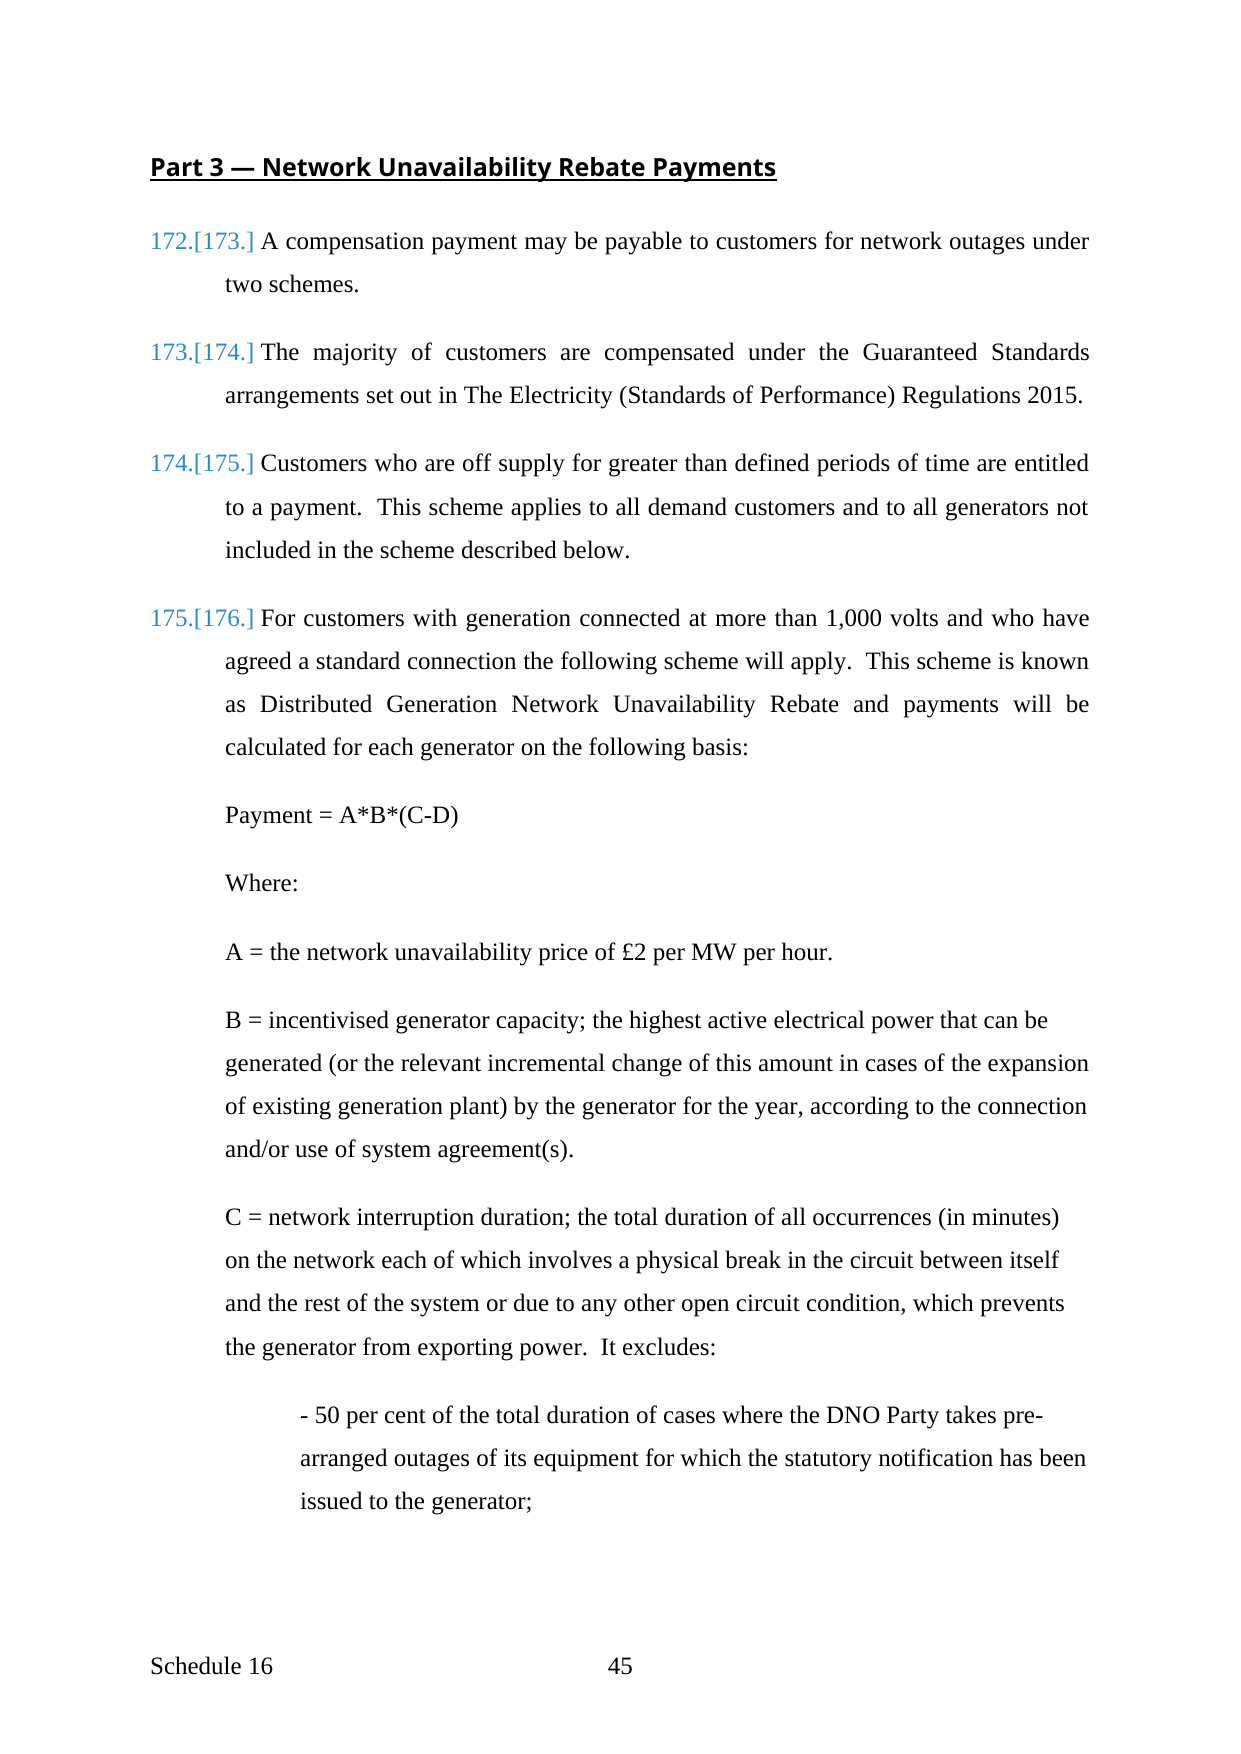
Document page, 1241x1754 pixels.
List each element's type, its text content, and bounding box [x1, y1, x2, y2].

subtitle Customers who are off supply for greater than defined periods of time are entitled to a payment. This scheme applies to all demand customers and to all generators not included in the scheme described below. [150, 448, 1090, 563]
text B = incentivised generator capacity; the highest active electrical power that can be generated (or the relevant incremental change of this amount in cases of the expansion of existing generation plant) by the generator for the year, according to the connection and/or use of system agreement(s). [225, 1005, 1090, 1163]
subtitle Part 3 — Network Unavailability Rebate Payments [150, 150, 1090, 184]
subtitle For customers with generation connected at more than 1,000 volts and who have agreed a standard connection the following scheme will apply. This scheme is known as Distributed Generation Network Unavailability Rebate and payments will be calculated for each generator on the following basis: [150, 603, 1090, 761]
subtitle A compensation payment may be payable to customers for network outages under two schemes. [150, 226, 1090, 298]
text C = network interruption duration; the total duration of all occurrences (in minutes) on the network each of which involves a physical break in the circuit between itself and the rest of the system or due to any other open circuit condition, which prevents the generator from exporting power. It excludes: [225, 1202, 1090, 1360]
text Where: [225, 868, 1090, 897]
text Payment = A*B*(C-D) [225, 800, 1090, 829]
text A = the network unavailability price of £2 per MW per hour. [225, 937, 1090, 965]
subtitle The majority of customers are compensated under the Guaranteed Standards arrangements set out in The Electricity (Standards of Performance) Regulations 2015. [150, 337, 1090, 409]
text - 50 per cent of the total duration of cases where the DNO Party takes pre-arranged outages of its equipment for which the statutory notification has been issued to the generator; [300, 1400, 1090, 1515]
